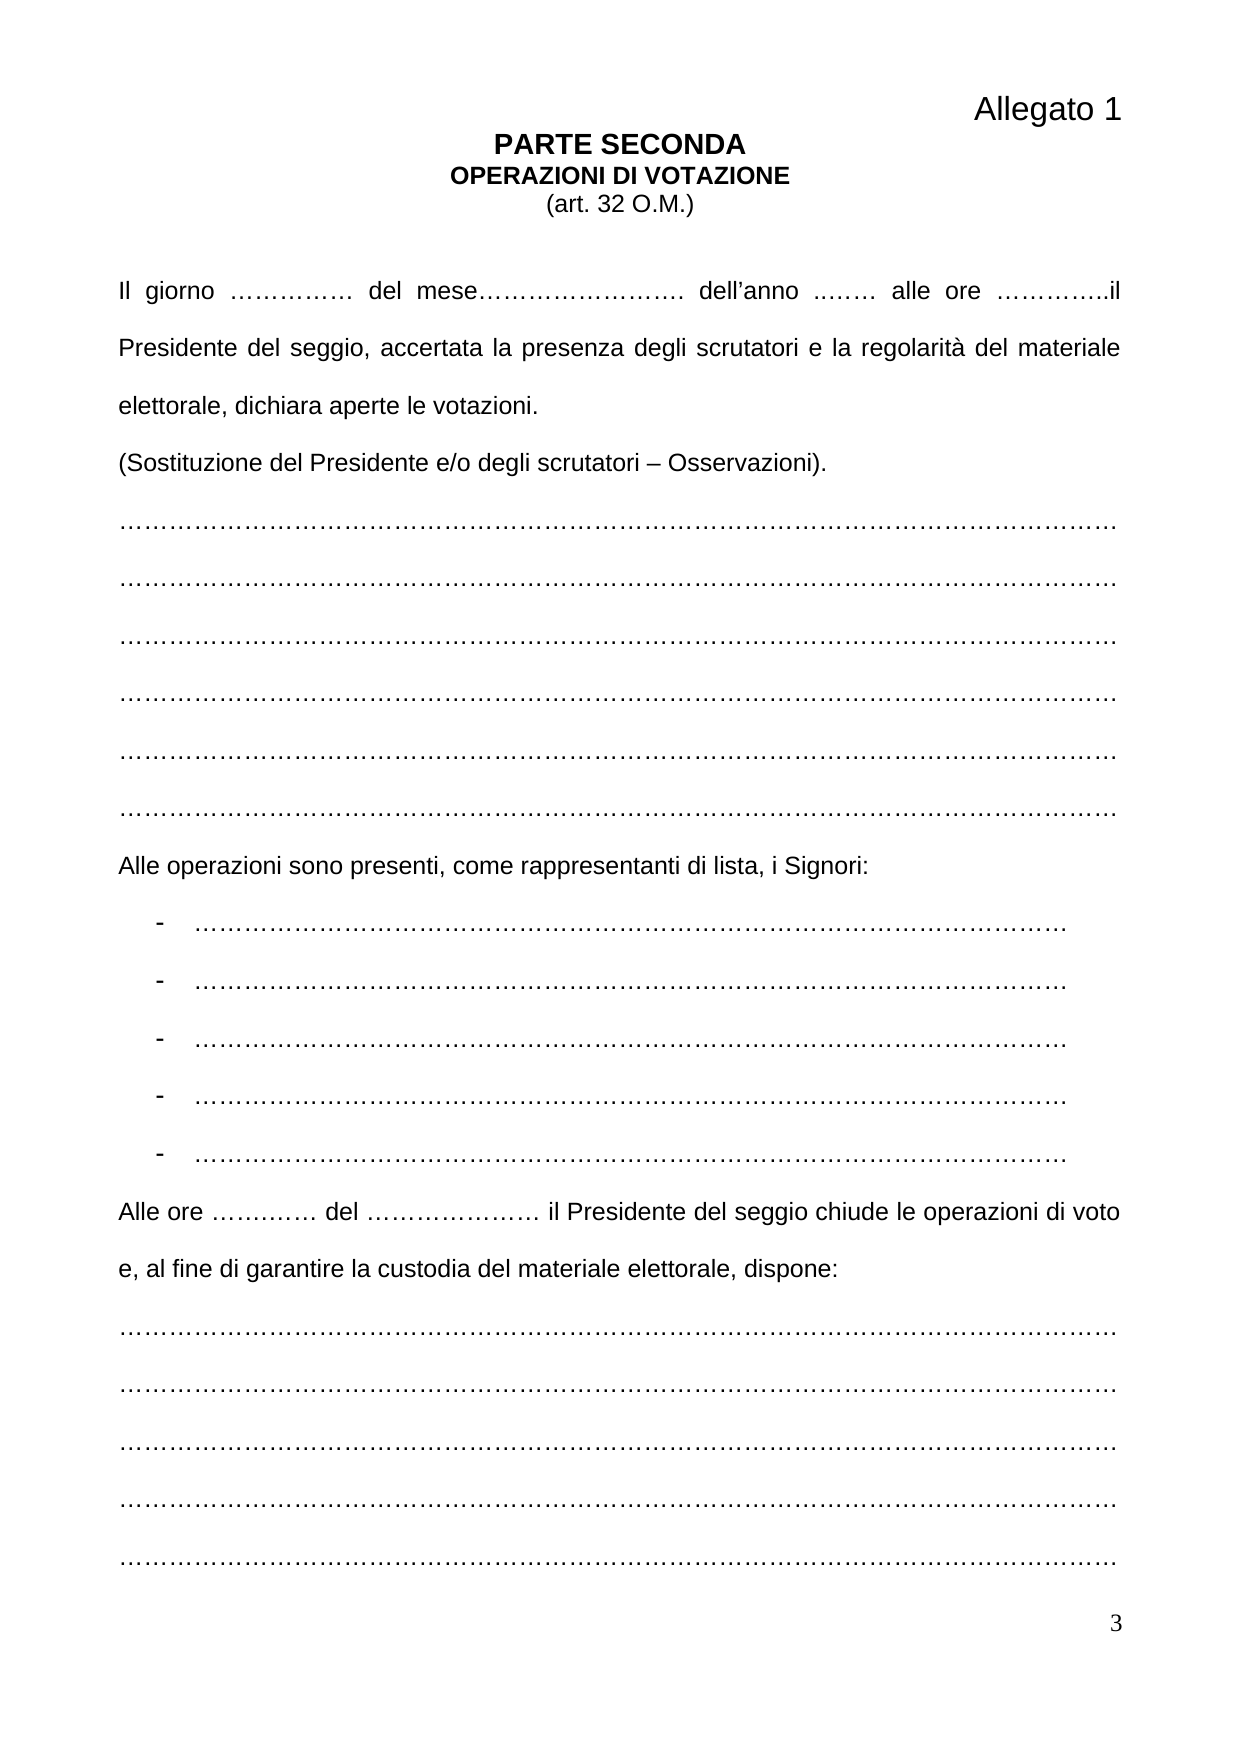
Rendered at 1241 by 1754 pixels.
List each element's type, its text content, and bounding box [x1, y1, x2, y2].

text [118, 1427, 1122, 1455]
list …………………………………………………………………………………………… [156, 1023, 1122, 1052]
text ………………………………………………………………………………………………………… [118, 563, 1122, 592]
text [118, 1484, 1122, 1513]
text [118, 1369, 1122, 1398]
text OPERAZIONI DI VOTAZIONE [118, 161, 1122, 189]
text PARTE SECONDA [118, 127, 1122, 161]
list …………………………………………………………………………………………… [156, 1081, 1122, 1110]
text Alle ore …….…… del ………………… il Presidente del seggio chiude le operazioni di voto e, al fine di garantire la custodia del materiale elettorale, dispone: [118, 1197, 1122, 1283]
text Il giorno …………… del mese……………………. dell’anno ..…… alle ore …………..il Presidente del seggio, accertata la presenza degli scrutatori e la regolarità del materiale elettorale, dichiara aperte le votazioni. [118, 276, 1122, 419]
text ………………………………………………………………………………………………………… [118, 621, 1122, 649]
text ………………………………………………………………………………………………………… [118, 793, 1122, 822]
list …………………………………………………………………………………………… [156, 1139, 1122, 1168]
text ………………………………………………………………………………………………………… [118, 678, 1122, 707]
text ………………………………………………………………………………………………………… [118, 1312, 1122, 1340]
text (art. 32 O.M.) [118, 189, 1122, 218]
list …………………………………………………………………………………………… [156, 908, 1122, 937]
list …………………………………………………………………………………………… [156, 966, 1122, 995]
text (Sostituzione del Presidente e/o degli scrutatori – Osservazioni). [118, 448, 1122, 477]
text Alle operazioni sono presenti, come rappresentanti di lista, i Signori: [118, 851, 1122, 879]
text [118, 1542, 1122, 1570]
text ………………………………………………………………………………………………………… [118, 506, 1122, 534]
text ………………………………………………………………………………………………………… [118, 736, 1122, 764]
